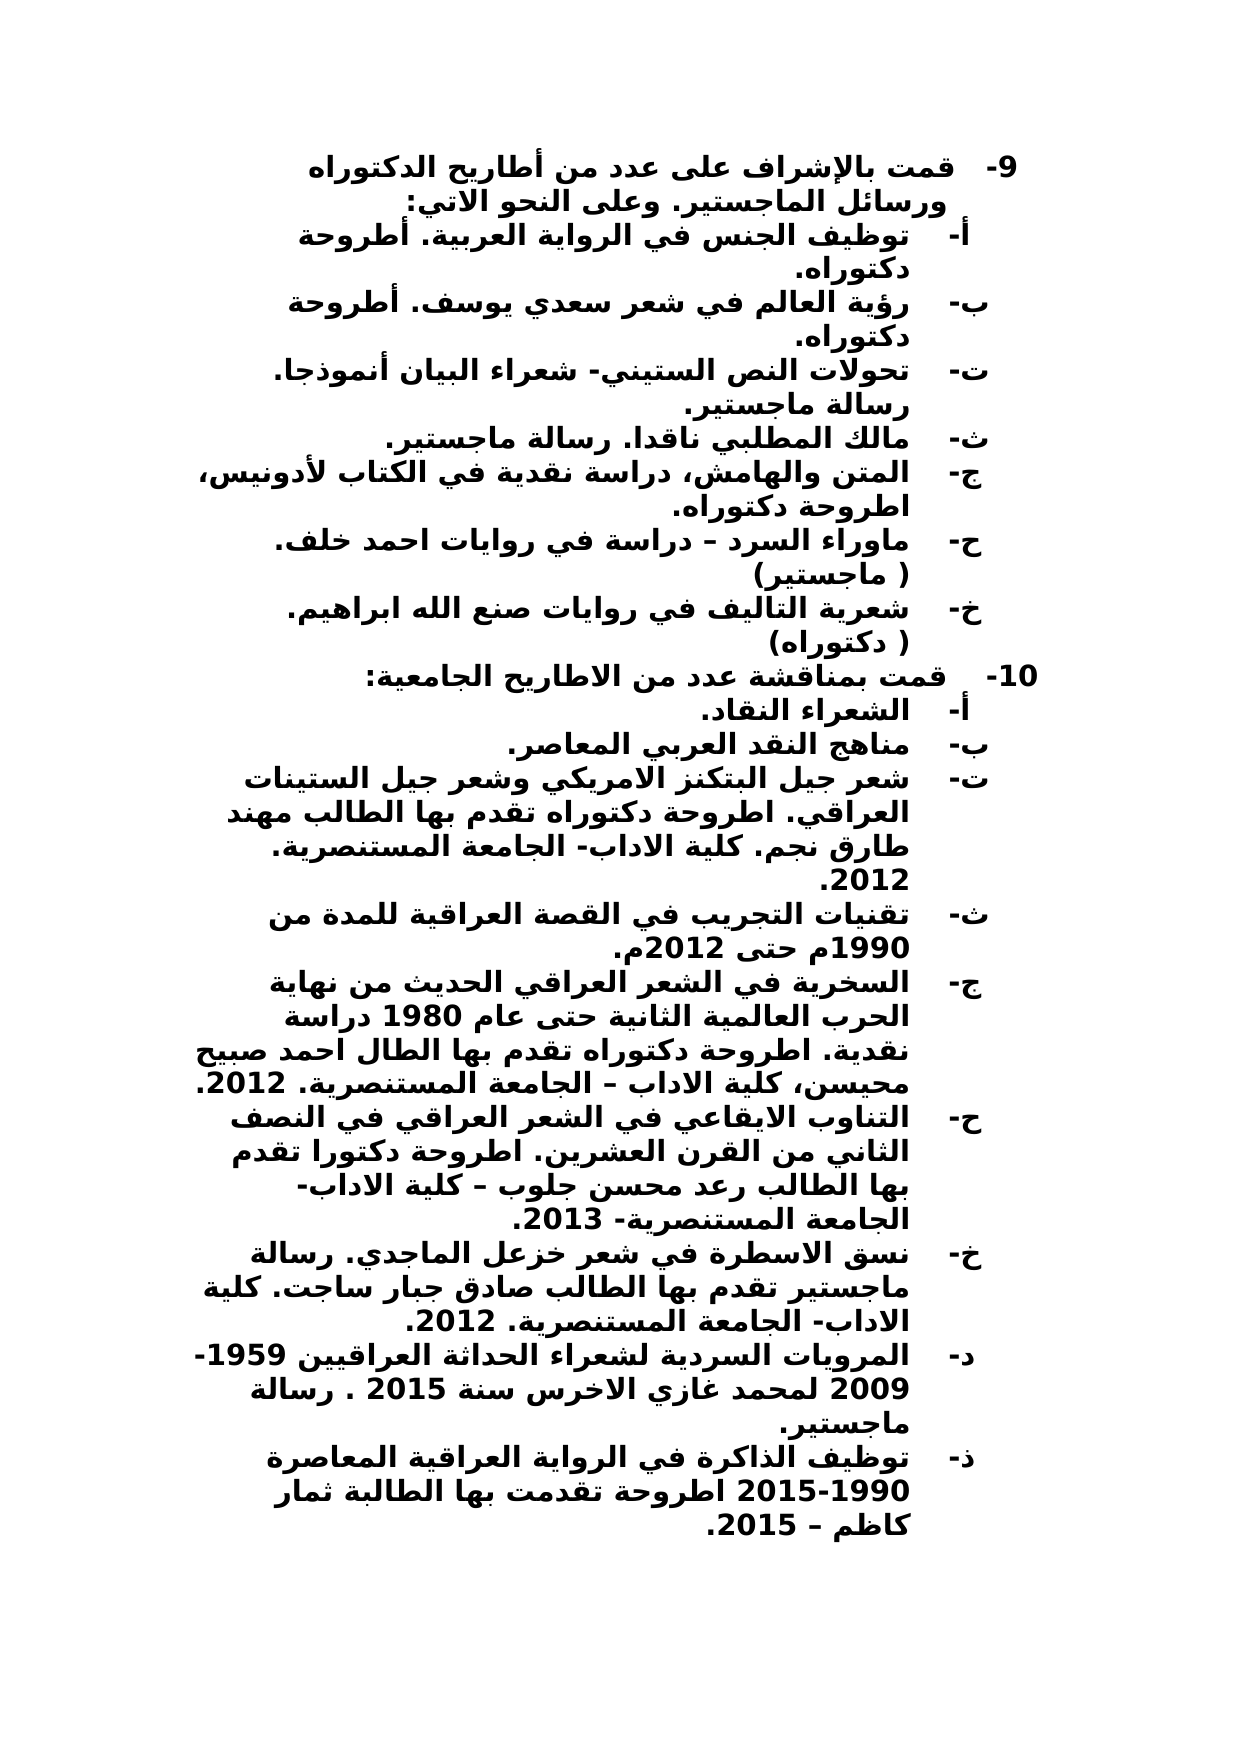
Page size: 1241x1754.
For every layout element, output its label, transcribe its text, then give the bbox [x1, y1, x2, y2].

list السخرية في الشعر العراقي الحديث من نهاية الحرب العالمية الثانية حتى عام 1980 دراسة نقدية. اطروحة دكتوراه تقدم بها الطال احمد صبيح محيسن، كلية الاداب – الجامعة المستنصرية. 2012. [187, 965, 948, 1101]
list مالك المطلبي ناقدا. رسالة ماجستير. [187, 422, 948, 456]
list الشعراء النقاد. [187, 693, 948, 727]
list رؤية العالم في شعر سعدي يوسف. أطروحة دكتوراه. [187, 286, 948, 354]
list توظيف الذاكرة في الرواية العراقية المعاصرة 1990-2015 اطروحة تقدمت بها الطالبة ثمار كاظم – 2015. [187, 1440, 948, 1542]
list توظيف الجنس في الرواية العربية. أطروحة دكتوراه. [187, 218, 948, 286]
list المرويات السردية لشعراء الحداثة العراقيين 1959- 2009 لمحمد غازي الاخرس سنة 2015 . رسالة ماجستير. [187, 1338, 948, 1440]
list ماوراء السرد – دراسة في روايات احمد خلف. ( ماجستير) [187, 523, 948, 591]
list المتن والهامش، دراسة نقدية في الكتاب لأدونيس، اطروحة دكتوراه. [187, 456, 948, 523]
list نسق الاسطرة في شعر خزعل الماجدي. رسالة ماجستير تقدم بها الطالب صادق جبار ساجت. كلية الاداب- الجامعة المستنصرية. 2012. [187, 1237, 948, 1338]
list شعر جيل البتكنز الامريكي وشعر جيل الستينات العراقي. اطروحة دكتوراه تقدم بها الطالب مهند طارق نجم. كلية الاداب- الجامعة المستنصرية. 2012. [187, 761, 948, 897]
list التناوب الايقاعي في الشعر العراقي في النصف الثاني من القرن العشرين. اطروحة دكتورا تقدم بها الطالب رعد محسن جلوب – كلية الاداب- الجامعة المستنصرية- 2013. [187, 1101, 948, 1237]
list شعرية التاليف في روايات صنع الله ابراهيم. ( دكتوراه) [187, 591, 948, 659]
list تقنيات التجريب في القصة العراقية للمدة من 1990م حتى 2012م. [187, 897, 948, 965]
list مناهج النقد العربي المعاصر. [187, 727, 948, 761]
list قمت بمناقشة عدد من الاطاريح الجامعية: [187, 659, 986, 693]
list قمت بالإشراف على عدد من أطاريح الدكتوراه ورسائل الماجستير. وعلى النحو الاتي: [187, 150, 986, 218]
list تحولات النص الستيني- شعراء البيان أنموذجا. رسالة ماجستير. [187, 354, 948, 422]
